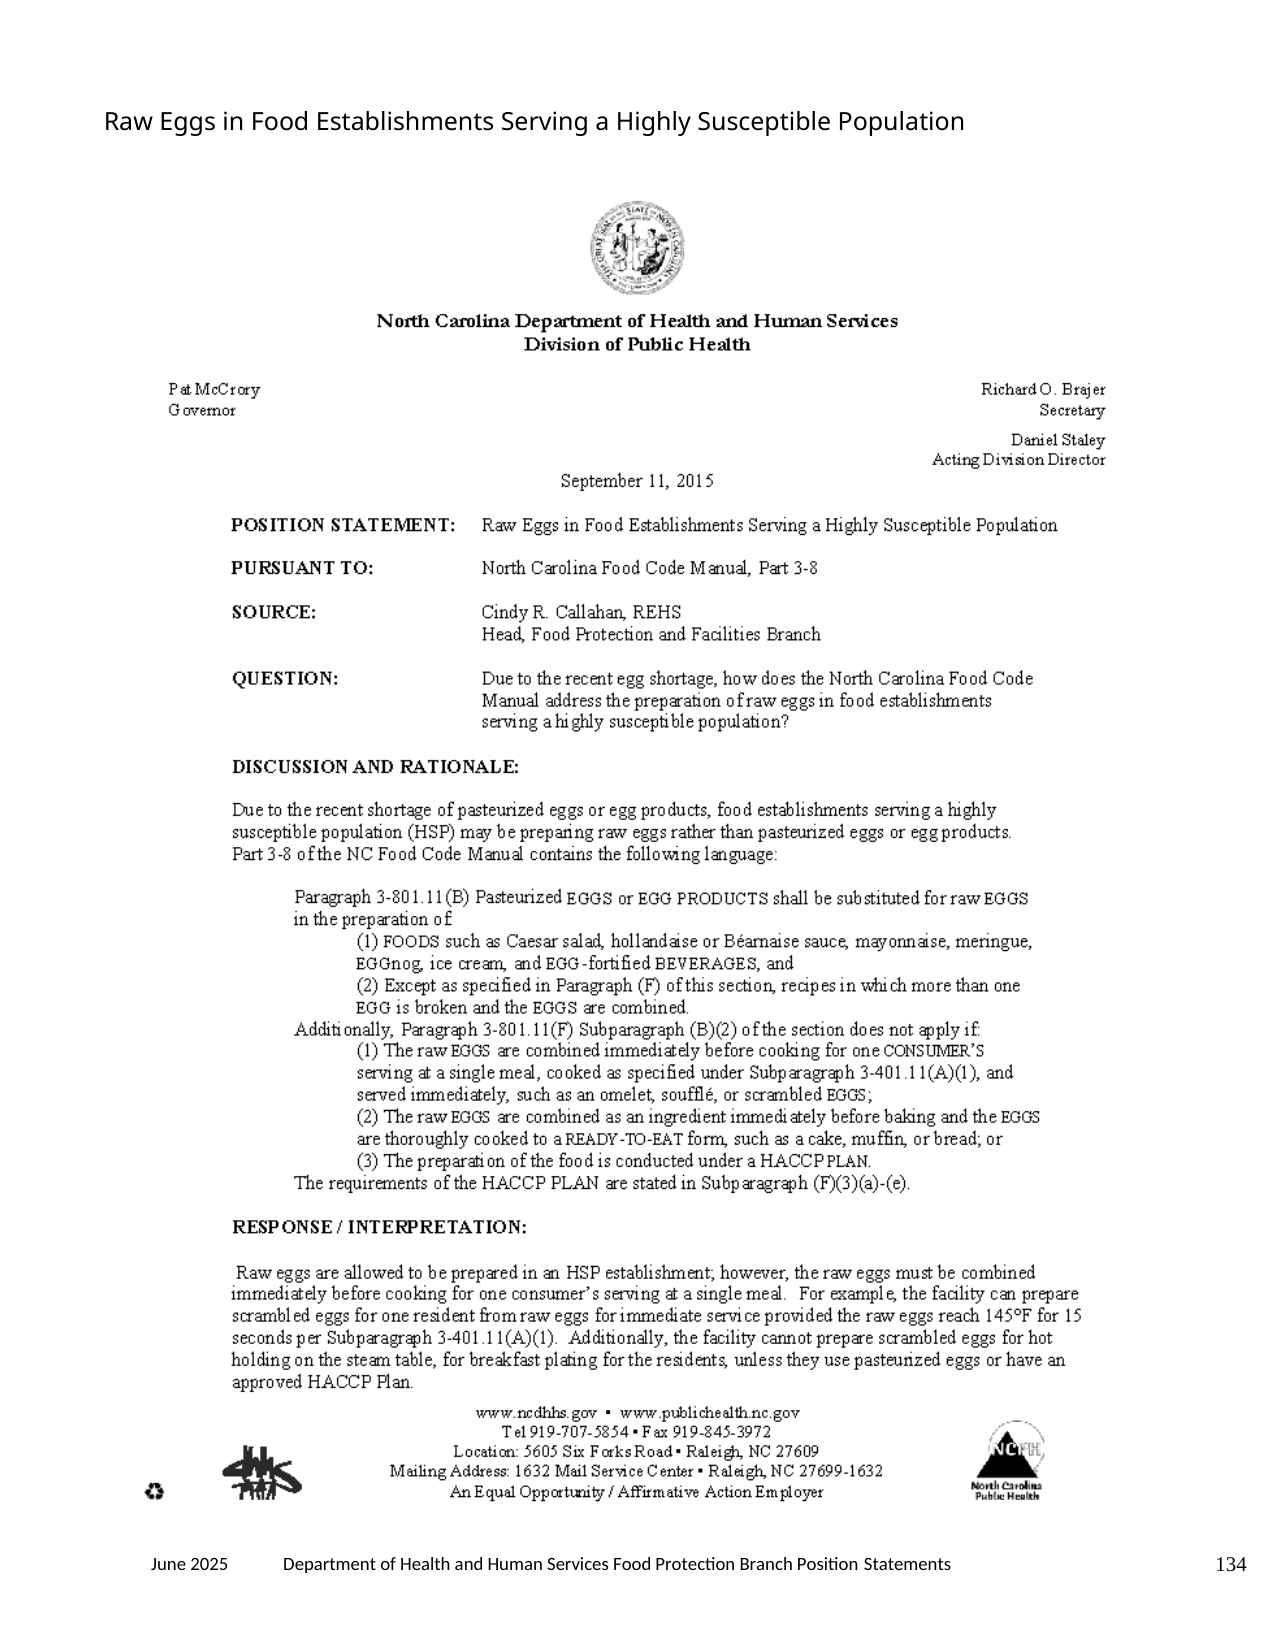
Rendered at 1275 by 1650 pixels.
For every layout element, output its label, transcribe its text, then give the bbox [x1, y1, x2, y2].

picture [107, 166, 1168, 1539]
subtitle Raw Eggs in Food Establishments Serving a Highly Susceptible Population [28, 104, 1246, 138]
